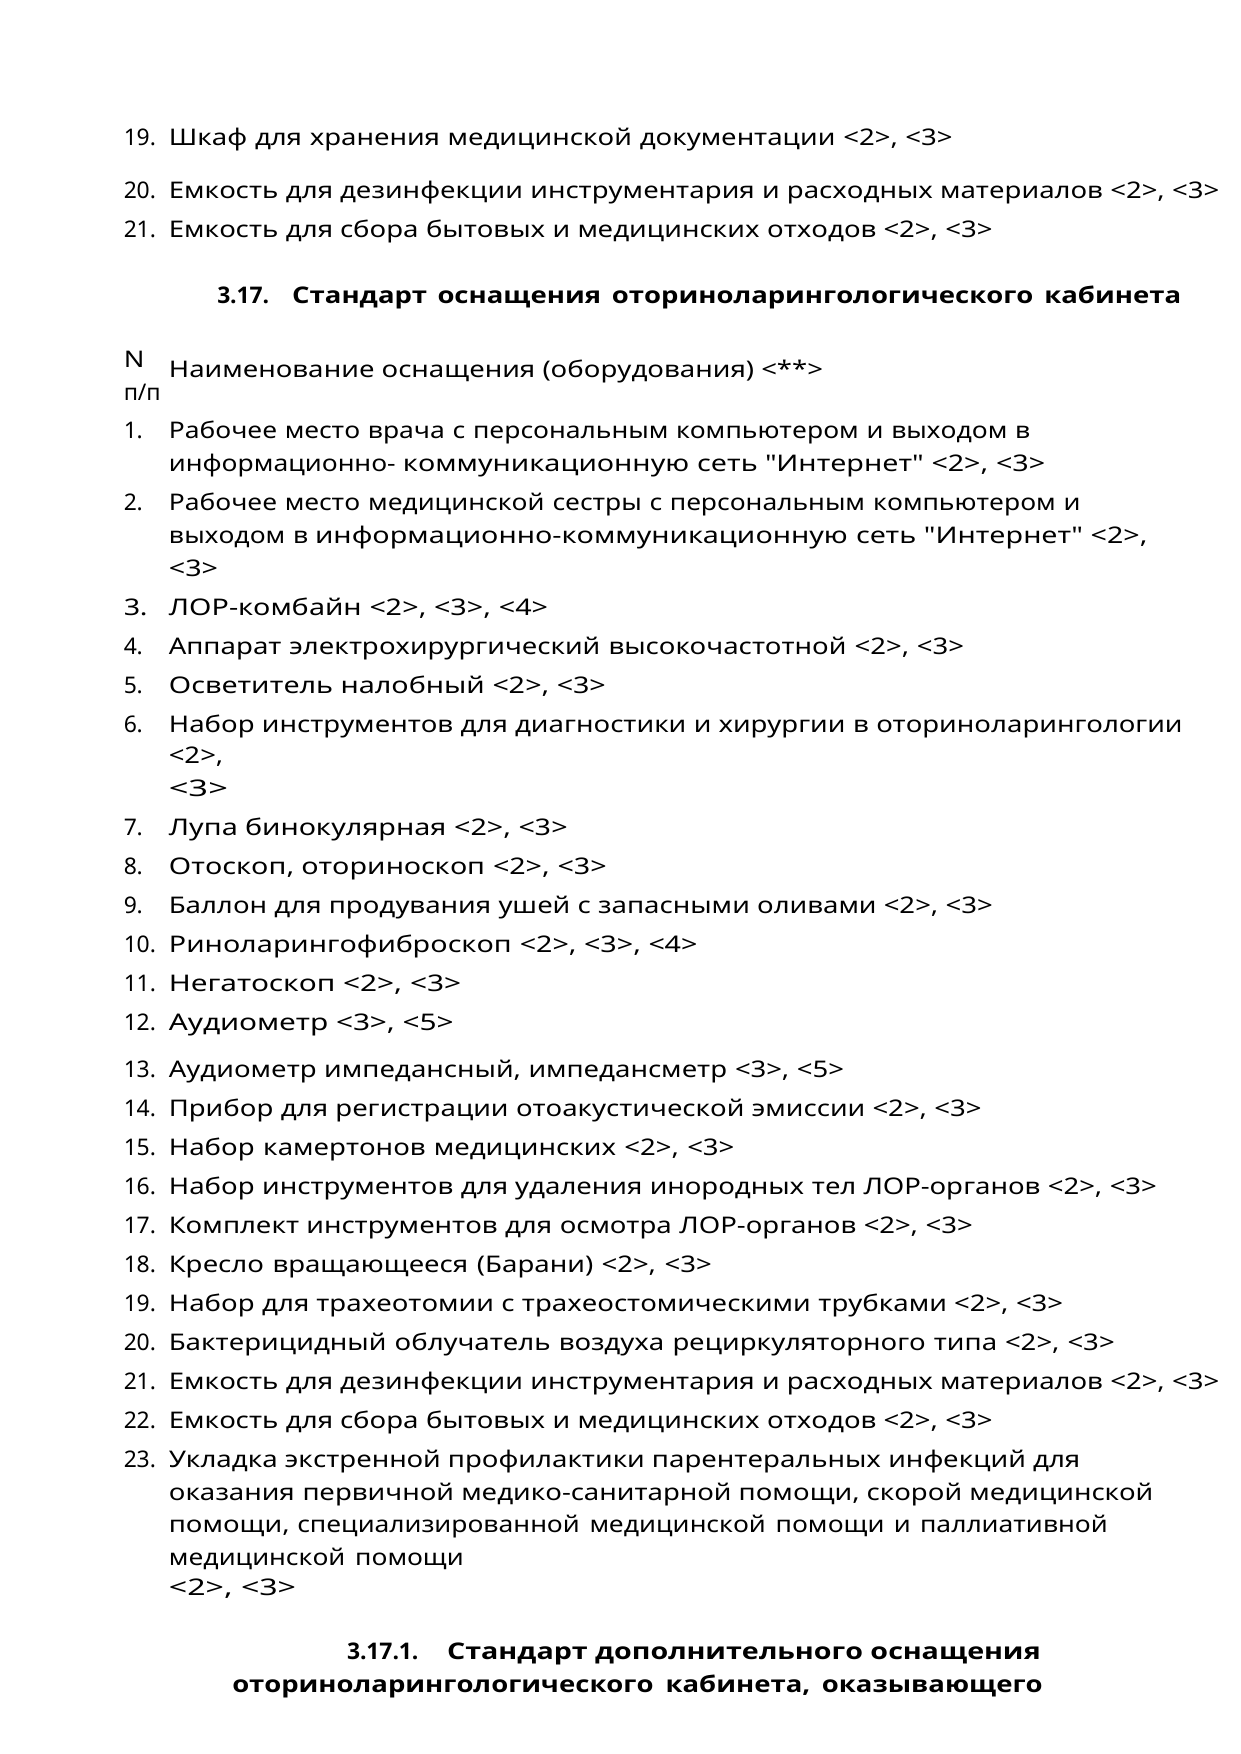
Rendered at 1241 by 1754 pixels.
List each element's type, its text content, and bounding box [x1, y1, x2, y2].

list Аудиометр <3>, <5> [123, 1006, 1228, 1037]
text <3> [169, 772, 1228, 803]
list Емкость для сбора бытовых и медицинских отходов <2>, <3> [123, 1404, 1228, 1435]
list Емкость для сбора бытовых и медицинских отходов <2>, <3> [123, 213, 1228, 244]
list Аудиометр импедансный, импедансметр <3>, <5> [123, 1053, 1228, 1084]
list Кресло вращающееся (Барани) <2>, <3> [123, 1248, 1228, 1279]
list Набор камертонов медицинских <2>, <3> [123, 1131, 1228, 1162]
list Набор инструментов для диагностики и хирургии в оториноларингологии <2>, [123, 708, 1228, 770]
list Отоскоп, оториноскоп <2>, <3> [123, 850, 1228, 881]
list Бактерицидный облучатель воздуха рециркуляторного типа <2>, <3> [123, 1326, 1228, 1357]
list Емкость для дезинфекции инструментария и расходных материалов <2>, <3> [123, 1365, 1228, 1396]
text N [123, 343, 162, 374]
text <2>, <3> [169, 1574, 1228, 1600]
list Набор инструментов для удаления инородных тел ЛОР-органов <2>, <3> [123, 1170, 1228, 1201]
list Шкаф для хранения медицинской документации <2>, <3> [123, 121, 1228, 152]
text 3. ЛОР-комбайн <2>, <3>, <4> [123, 591, 1228, 622]
list Рабочее место врача с персональным компьютером и выходом в информационно- коммуникационную сеть "Интернет" <2>, <3> [123, 414, 1193, 478]
list Рабочее место медицинской сестры с персональным компьютером и выходом в информационно-коммуникационную сеть "Интернет" <2>, <3> [123, 486, 1165, 583]
list Негатоскоп <2>, <3> [123, 967, 1228, 998]
text Наименование оснащения (оборудования) <**> [169, 353, 1228, 384]
list Комплект инструментов для осмотра ЛОР-органов <2>, <3> [123, 1209, 1228, 1240]
subtitle Стандарт оснащения оториноларингологического кабинета [217, 279, 1228, 310]
list Лупа бинокулярная <2>, <3> [123, 811, 1228, 842]
list Набор для трахеотомии с трахеостомическими трубками <2>, <3> [123, 1287, 1228, 1318]
text п/п [123, 375, 162, 407]
list Укладка экстренной профилактики парентеральных инфекций для оказания первичной медико-санитарной помощи, скорой медицинской помощи, специализированной медицинской помощи и паллиативной медицинской помощи [123, 1443, 1200, 1572]
list Прибор для регистрации отоакустической эмиссии <2>, <3> [123, 1092, 1228, 1123]
list Осветитель налобный <2>, <3> [123, 669, 1228, 700]
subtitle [232, 1635, 1096, 1699]
list Емкость для дезинфекции инструментария и расходных материалов <2>, <3> [123, 174, 1228, 205]
list Аппарат электрохирургический высокочастотной <2>, <3> [123, 630, 1228, 661]
list Баллон для продувания ушей с запасными оливами <2>, <3> [123, 889, 1228, 920]
list Риноларингофиброскоп <2>, <3>, <4> [123, 928, 1228, 959]
